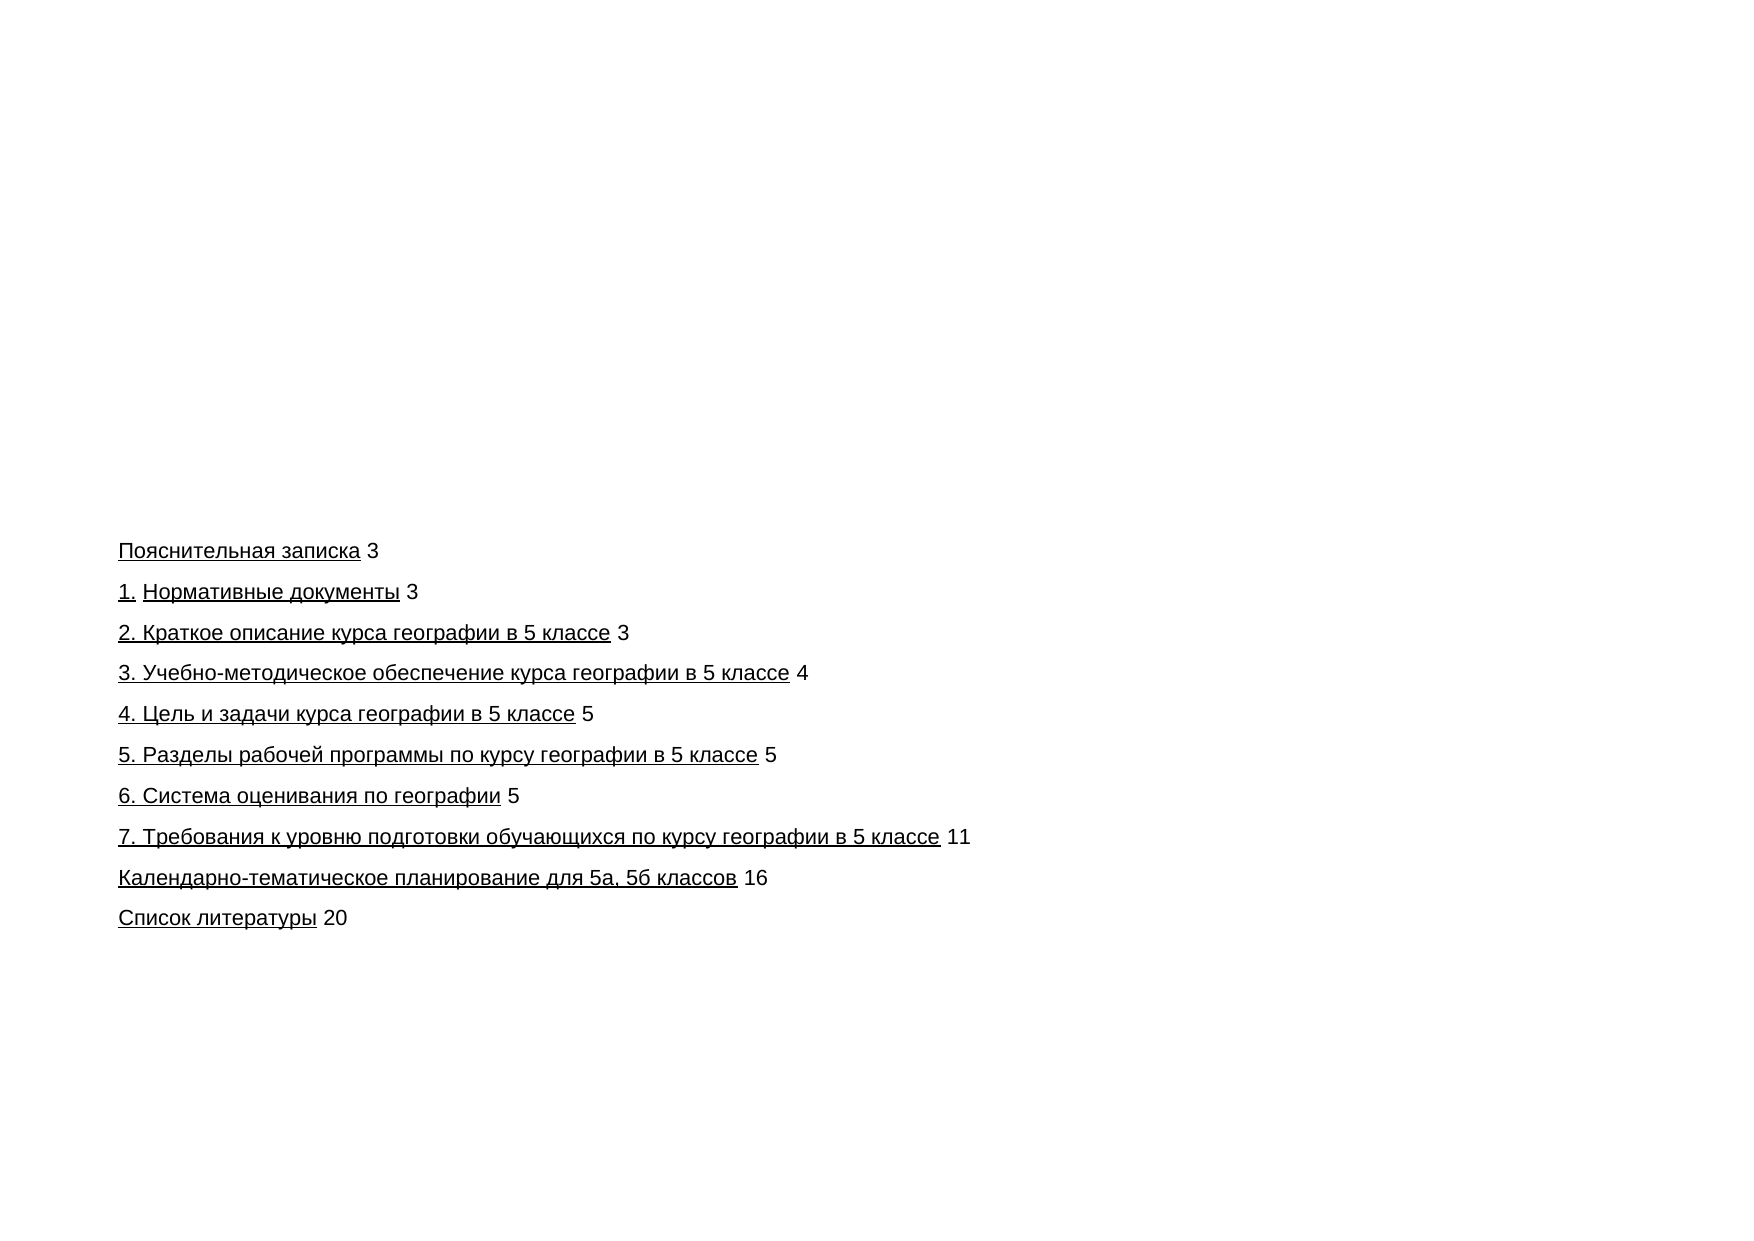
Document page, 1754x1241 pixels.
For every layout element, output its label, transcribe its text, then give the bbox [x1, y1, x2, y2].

text 3. Учебно-методическое обеспечение курса географии в 5 классе 4 [118, 660, 1636, 685]
text 1. Нормативные документы 3 [118, 578, 1636, 604]
text Список литературы 20 [118, 905, 1636, 930]
text 5. Разделы рабочей программы по курсу географии в 5 классе 5 [118, 742, 1636, 767]
text 7. Требования к уровню подготовки обучающихся по курсу географии в 5 классе 11 [118, 823, 1636, 849]
text Календарно-тематическое планирование для 5а, 5б классов 16 [118, 864, 1636, 889]
text 6. Система оценивания по географии 5 [118, 783, 1636, 808]
text Пояснительная записка 3 [118, 538, 1636, 563]
text 2. Краткое описание курса географии в 5 классе 3 [118, 619, 1636, 644]
text 4. Цель и задачи курса географии в 5 классе 5 [118, 701, 1636, 726]
